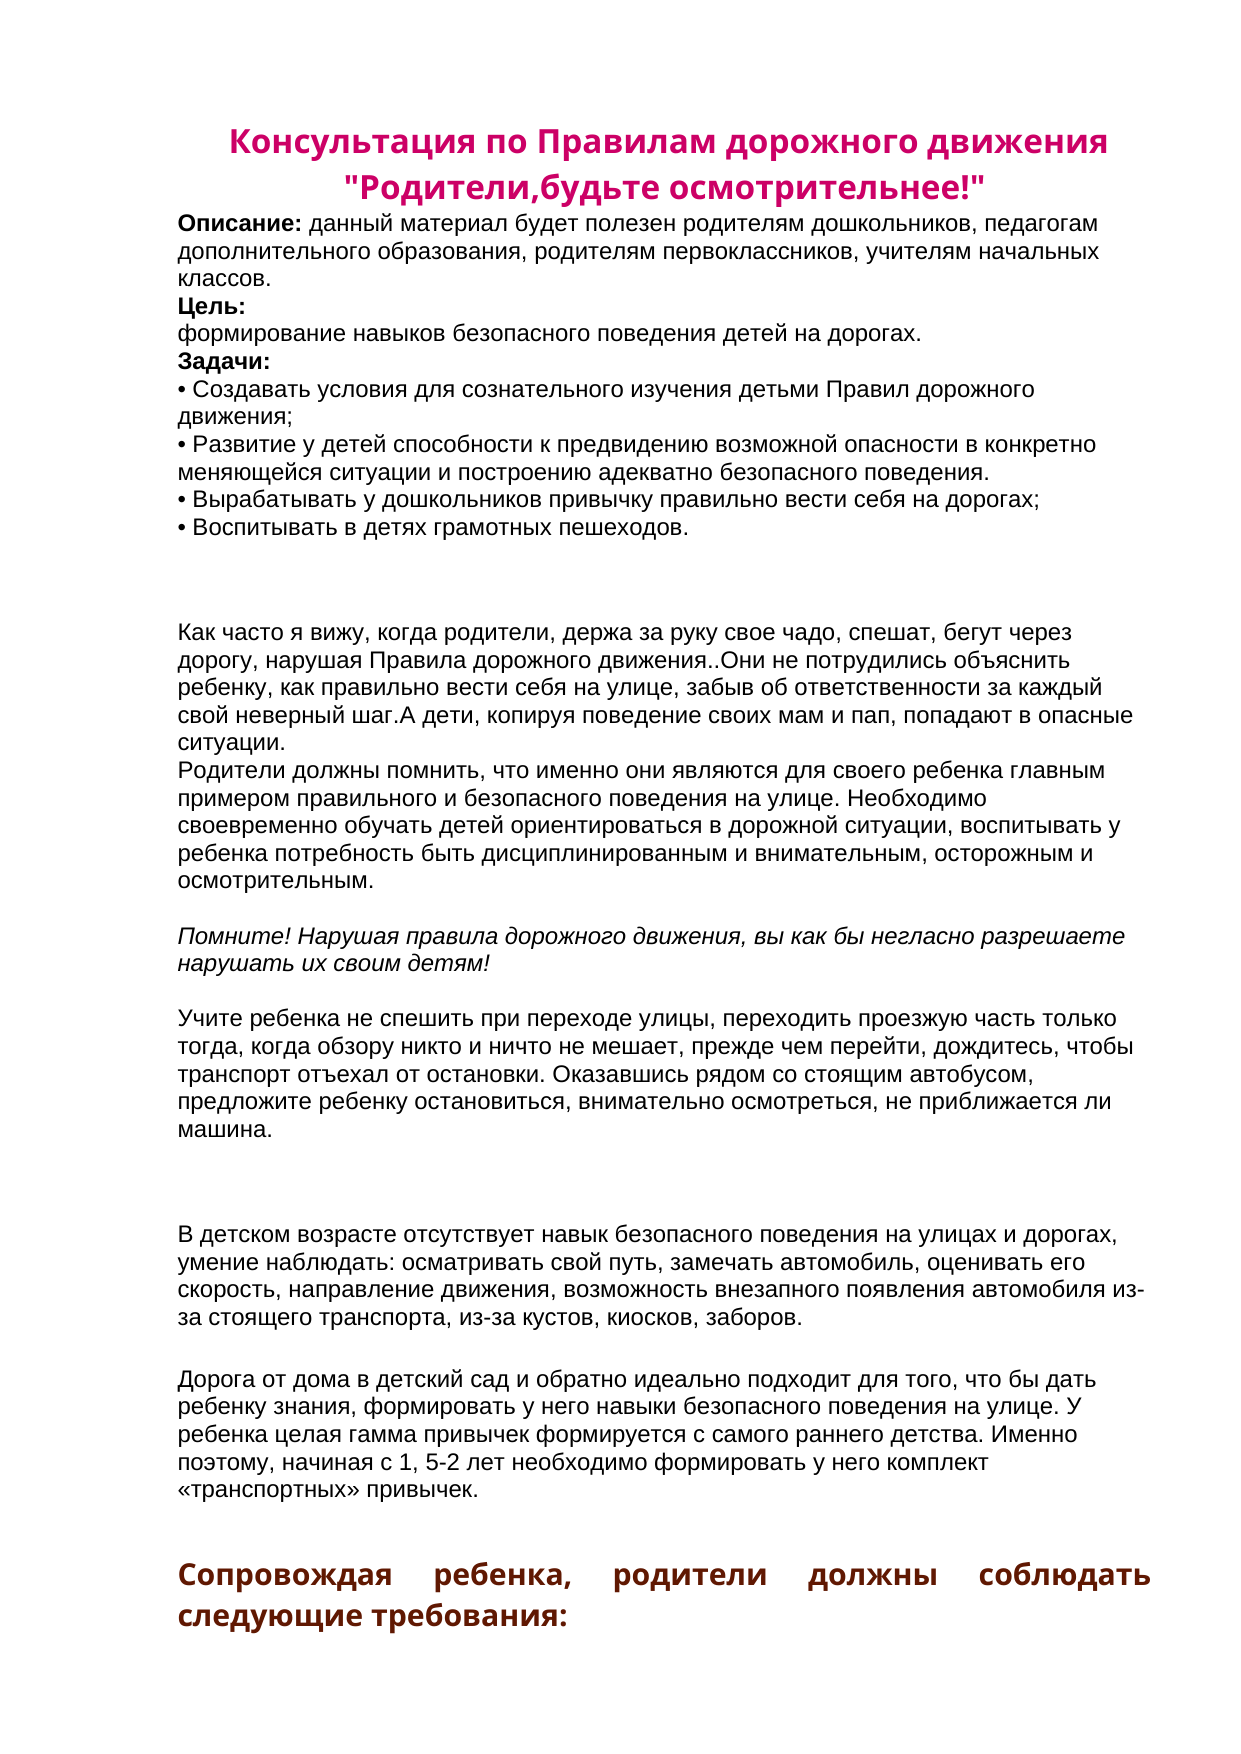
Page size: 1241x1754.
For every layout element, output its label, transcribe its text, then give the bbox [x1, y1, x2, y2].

text Консультация по Правилам дорожного движения "Родители,будьте осмотрительнее!" [177, 118, 1152, 209]
text Дорога от дома в детский сад и обратно идеально подходит для того, что бы дать ребенку знания, формировать у него навыки безопасного поведения на улице. У ребенка целая гамма привычек формируется с самого раннего детства. Именно поэтому, начиная с 1, 5-2 лет необходимо формировать у него комплект «транспортных» привычек. [177, 1364, 1152, 1503]
text Сопровождая ребенка, родители должны соблюдать следующие требования: [177, 1553, 1152, 1635]
text В детском возрасте отсутствует навык безопасного поведения на улицах и дорогах, умение наблюдать: осматривать свой путь, замечать автомобиль, оценивать его скорость, направление движения, возможность внезапного появления автомобиля из-за стоящего транспорта, из-за кустов, киосков, заборов. [177, 1192, 1152, 1364]
text Как часто я вижу, когда родители, держа за руку свое чадо, спешат, бегут через дорогу, нарушая Правила дорожного движения..Они не потрудились объяснить ребенку, как правильно вести себя на улице, забыв об ответственности за каждый свой неверный шаг.А дети, копируя поведение своих мам и пап, попадают в опасные ситуации. Родители должны помнить, что именно они являются для своего ребенка главным примером правильного и безопасного поведения на улице. Необходимо своевременно обучать детей ориентироваться в дорожной ситуации, воспитывать у ребенка потребность быть дисциплинированным и внимательным, осторожным и осмотрительным. Помните! Нарушая правила дорожного движения, вы как бы негласно разрешаете нарушать их своим детям! Учите ребенка не спешить при переходе улицы, переходить проезжую часть только тогда, когда обзору никто и ничто не мешает, прежде чем перейти, дождитесь, чтобы транспорт отъехал от остановки. Оказавшись рядом со стоящим автобусом, предложите ребенку остановиться, внимательно осмотреться, не приближается ли машина. [177, 590, 1152, 1142]
text Описание: данный материал будет полезен родителям дошкольников, педагогам дополнительного образования, родителям первоклассников, учителям начальных классов. Цель: формирование навыков безопасного поведения детей на дорогах. Задачи: • Создавать условия для сознательного изучения детьми Правил дорожного движения; • Развитие у детей способности к предвидению возможной опасности в конкретно меняющейся ситуации и построению адекватно безопасного поведения. • Вырабатывать у дошкольников привычку правильно вести себя на дорогах; • Воспитывать в детях грамотных пешеходов. [177, 209, 1152, 540]
